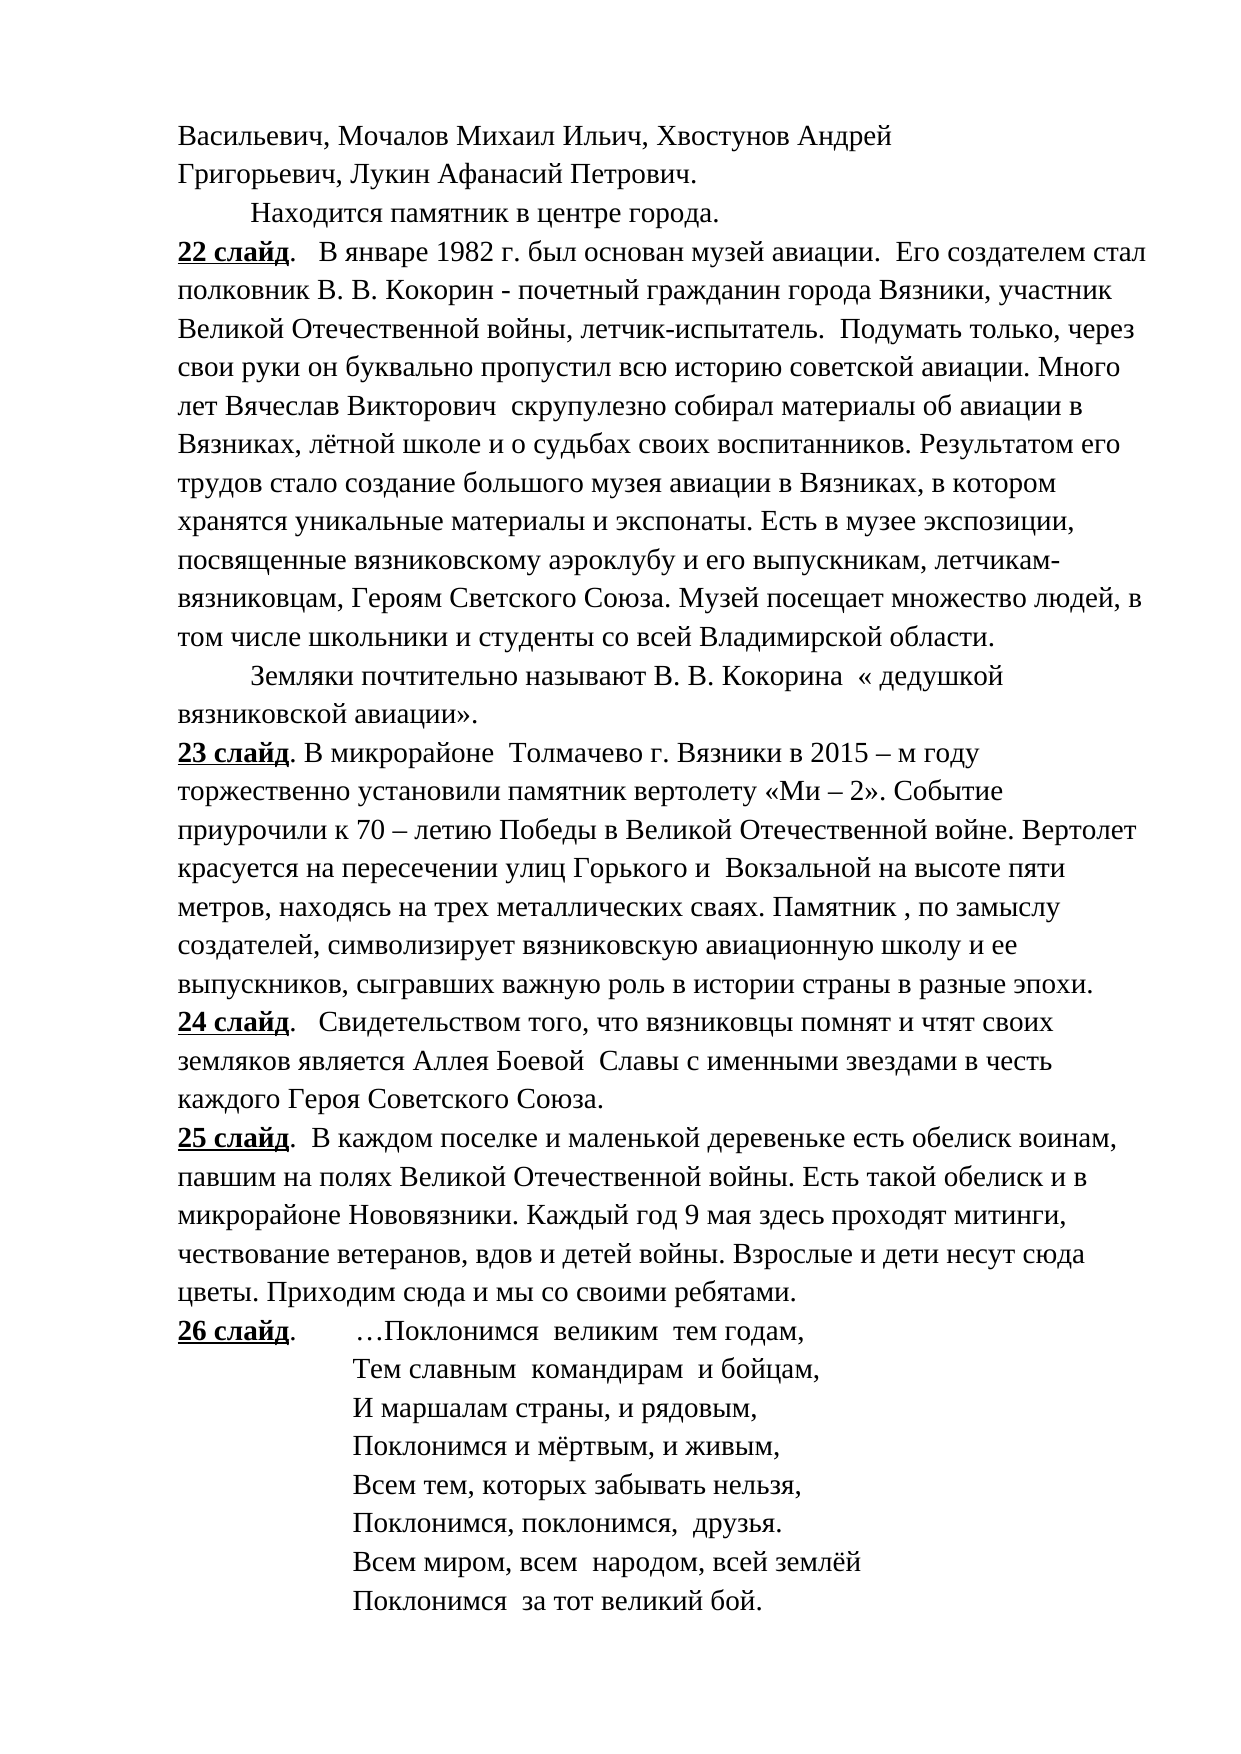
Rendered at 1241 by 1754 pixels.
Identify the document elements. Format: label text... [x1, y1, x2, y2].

text 23 слайд. В микрорайоне Толмачево г. Вязники в 2015 – м году торжественно установили памятник вертолету «Ми – 2». Событие приурочили к 70 – летию Победы в Великой Отечественной войне. Вертолет красуется на пересечении улиц Горького и Вокзальной на высоте пяти метров, находясь на трех металлических сваях. Памятник , по замыслу создателей, символизирует вязниковскую авиационную школу и ее выпускников, сыгравших важную роль в истории страны в разные эпохи. [177, 735, 1152, 999]
text 24 слайд. Свидетельством того, что вязниковцы помнят и чтят своих земляков является Аллея Боевой Славы с именными звездами в честь каждого Героя Советского Союза. [177, 1004, 1152, 1115]
text 25 слайд. В каждом поселке и маленькой деревеньке есть обелиск воинам, павшим на полях Великой Отечественной войны. Есть такой обелиск и в микрорайоне Нововязники. Каждый год 9 мая здесь проходят митинги, чествование ветеранов, вдов и детей войны. Взрослые и дети несут сюда цветы. Приходим сюда и мы со своими ребятами. [177, 1120, 1152, 1308]
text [177, 1313, 1152, 1616]
text Земляки почтительно называют В. В. Кокорина « дедушкой вязниковской авиации». [177, 658, 1152, 730]
text 22 слайд. В январе 1982 г. был основан музей авиации. Его создателем стал полковник В. В. Кокорин - почетный гражданин города Вязники, участник Великой Отечественной войны, летчик-испытатель. Подумать только, через свои руки он буквально пропустил всю историю советской авиации. Много лет Вячеслав Викторович скрупулезно собирал материалы об авиации в Вязниках, лётной школе и о судьбах своих воспитанников. Результатом его трудов стало создание большого музея авиации в Вязниках, в котором хранятся уникальные материалы и экспонаты. Есть в музее экспозиции, посвященные вязниковскому аэроклубу и его выпускникам, летчикам-вязниковцам, Героям Светского Союза. Музей посещает множество людей, в том числе школьники и студенты со всей Владимирской области. [177, 234, 1152, 653]
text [177, 118, 1152, 190]
text Находится памятник в центре города. [177, 195, 1152, 229]
